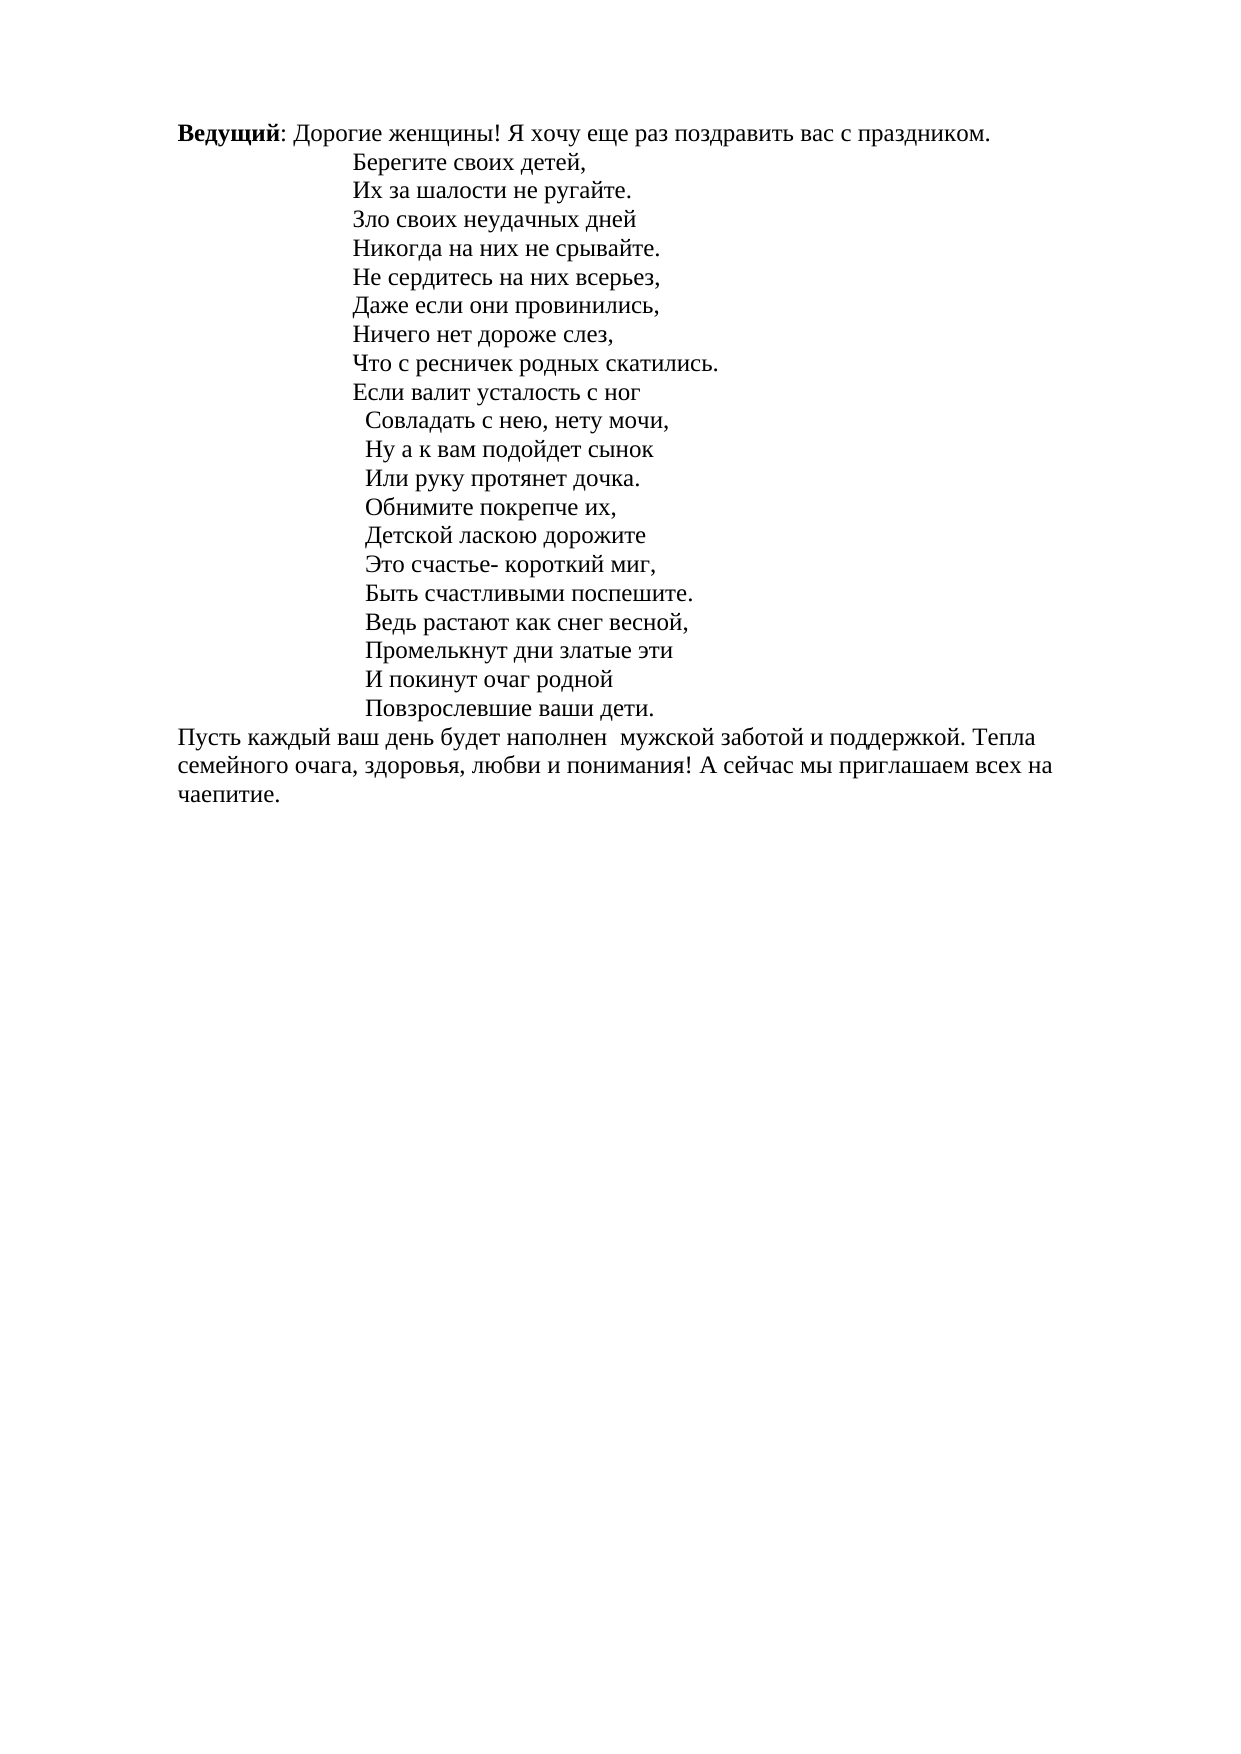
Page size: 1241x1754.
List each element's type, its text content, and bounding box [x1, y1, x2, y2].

text Быть счастливыми поспешите. [177, 578, 1152, 607]
text Детской ласкою дорожите [177, 521, 1152, 549]
text И покинут очаг родной [177, 664, 1152, 693]
text Ведь растают как снег весной, [177, 607, 1152, 636]
text Никогда на них не срывайте. [177, 233, 1152, 262]
text Совладать с нею, нету мочи, [177, 406, 1152, 434]
text Ну а к вам подойдет сынок [177, 434, 1152, 463]
text Промелькнут дни златые эти [177, 636, 1152, 664]
text Повзрослевшие ваши дети. [177, 693, 1152, 722]
text Ничего нет дороже слез, [177, 319, 1152, 348]
text Если валит усталость с ног [177, 377, 1152, 406]
text Их за шалости не ругайте. [177, 176, 1152, 204]
text Зло своих неудачных дней [177, 204, 1152, 233]
text Ведущий: Дорогие женщины! Я хочу еще раз поздравить вас с праздником. [177, 118, 1152, 147]
text Пусть каждый ваш день будет наполнен мужской заботой и поддержкой. Тепла семейного очага, здоровья, любви и понимания! А сейчас мы приглашаем всех на чаепитие. [177, 722, 1152, 808]
text Или руку протянет дочка. [177, 463, 1152, 492]
text Что с ресничек родных скатились. [177, 348, 1152, 377]
text Даже если они провинились, [177, 291, 1152, 319]
text Берегите своих детей, [177, 147, 1152, 176]
text Не сердитесь на них всерьез, [177, 262, 1152, 291]
text Обнимите покрепче их, [177, 492, 1152, 521]
text Это счастье- короткий миг, [177, 549, 1152, 578]
